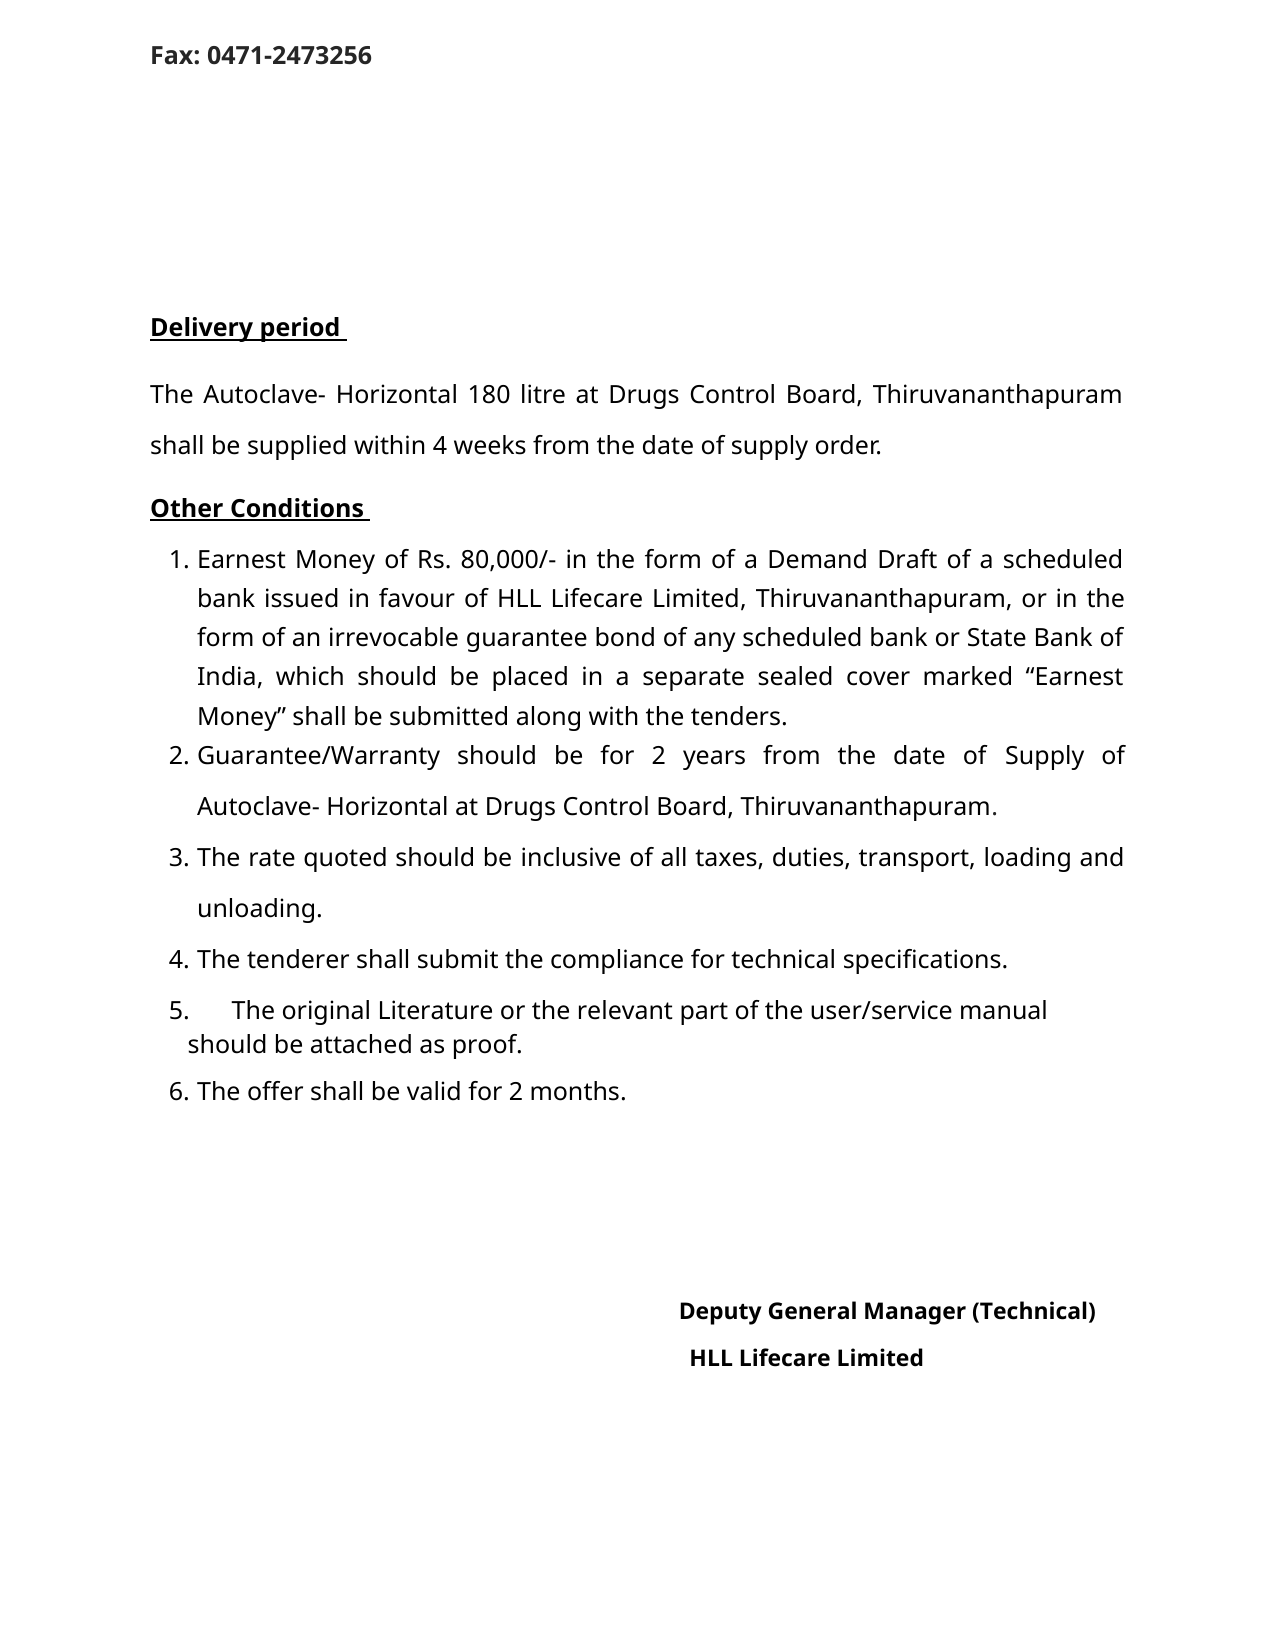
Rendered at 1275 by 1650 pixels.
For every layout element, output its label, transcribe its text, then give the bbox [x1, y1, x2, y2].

text Deputy General Manager (Technical) [197, 1295, 1125, 1326]
subtitle The Autoclave- Horizontal 180 litre at Drugs Control Board, Thiruvananthapuram shall be supplied within 4 weeks from the date of supply order. [150, 377, 1124, 462]
list Guarantee/Warranty should be for 2 years from the date of Supply of Autoclave- Horizontal at Drugs Control Board, Thiruvananthapuram. [169, 737, 1125, 822]
list The rate quoted should be inclusive of all taxes, duties, transport, loading and unloading. [169, 839, 1125, 924]
text Other Conditions [150, 491, 1125, 524]
list The tenderer shall submit the compliance for technical specifications. [169, 942, 1125, 976]
text HLL Lifecare Limited [197, 1342, 1125, 1373]
text Fax: 0471-2473256 [150, 37, 1125, 72]
list The original Literature or the relevant part of the user/service manual should be attached as proof. [169, 993, 1125, 1061]
text Delivery period [150, 310, 1125, 344]
list The offer shall be valid for 2 months. [169, 1073, 1125, 1107]
list Earnest Money of Rs. 80,000/- in the form of a Demand Draft of a scheduled bank issued in favour of HLL Lifecare Limited, Thiruvananthapuram, or in the form of an irrevocable guarantee bond of any scheduled bank or State Bank of India, which should be placed in a separate sealed cover marked “Earnest Money” shall be submitted along with the tenders. [169, 542, 1125, 732]
